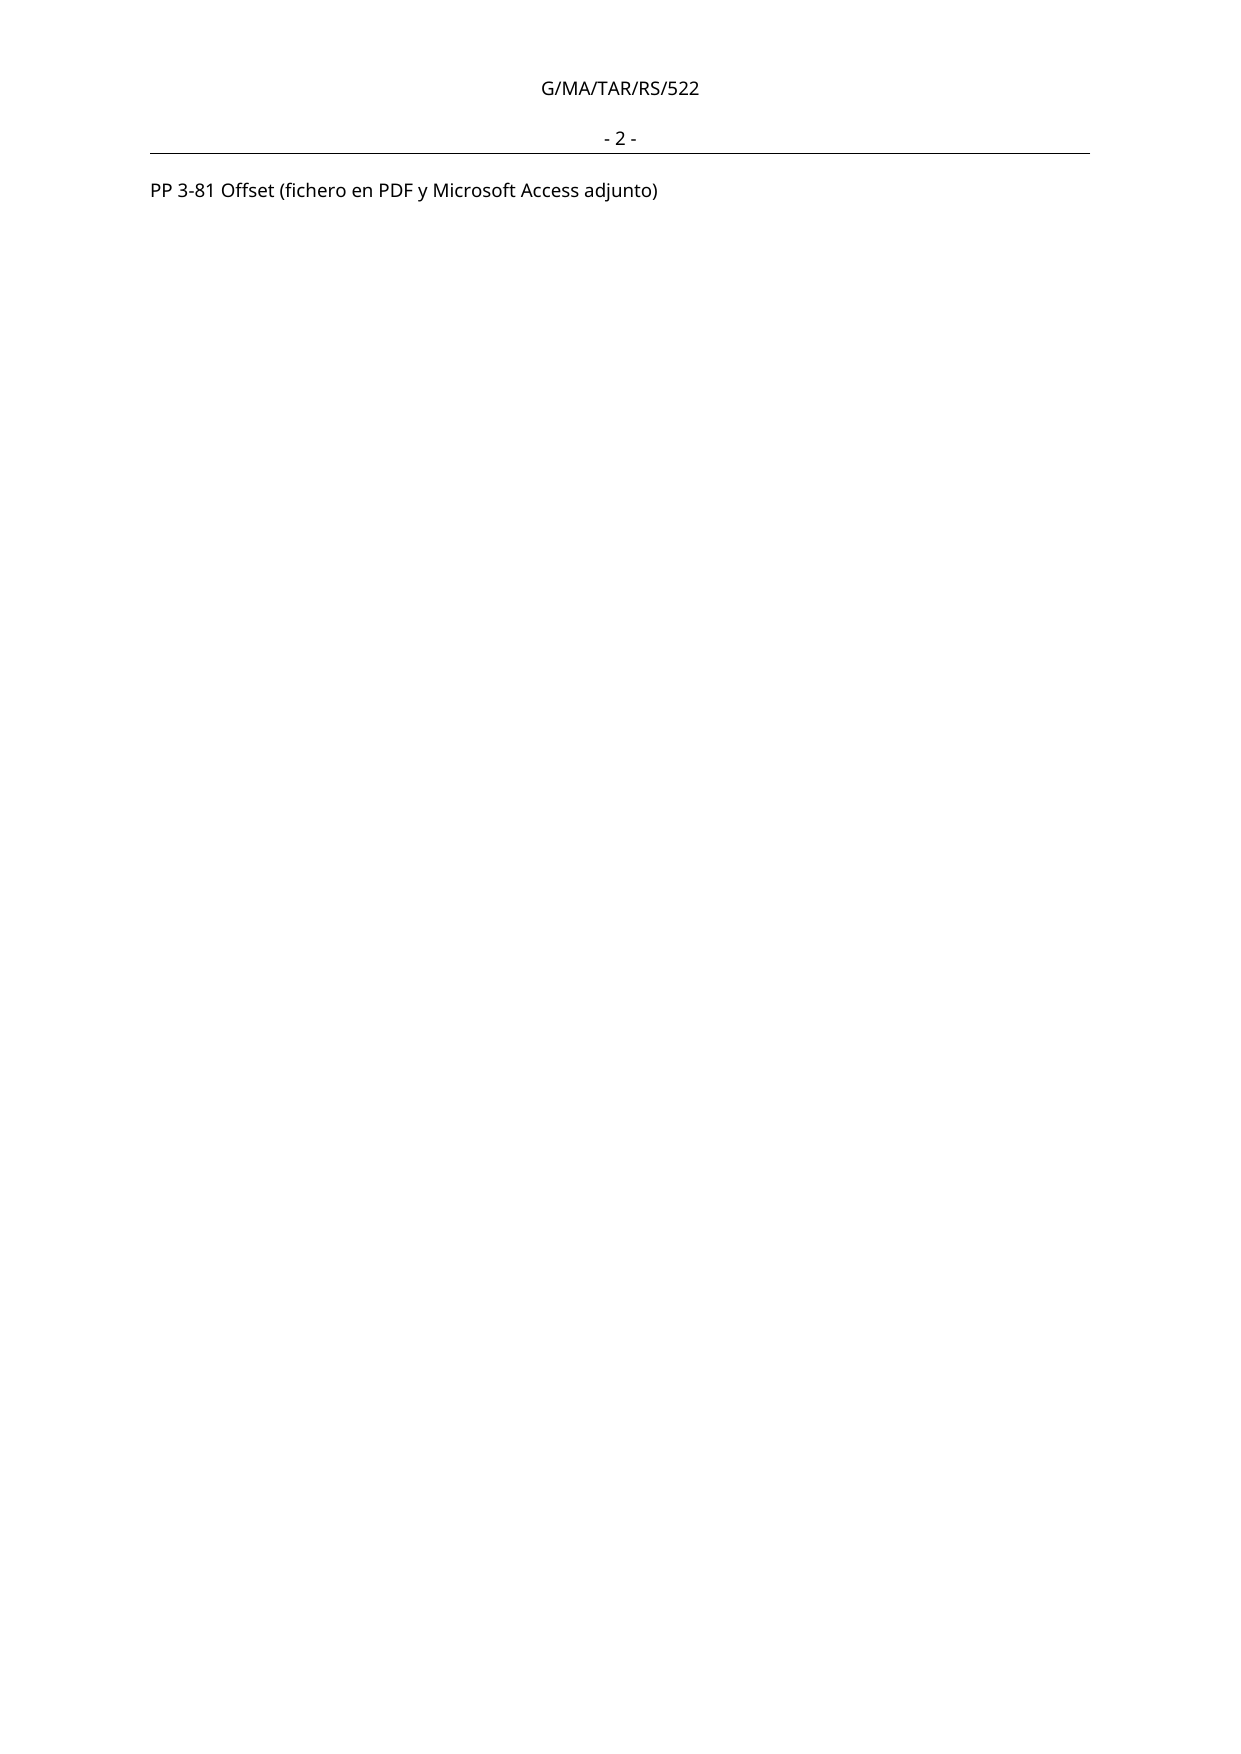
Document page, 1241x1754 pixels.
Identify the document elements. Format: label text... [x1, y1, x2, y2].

text PP 3-81 Offset (fichero en PDF y Microsoft Access adjunto) [150, 177, 1090, 203]
